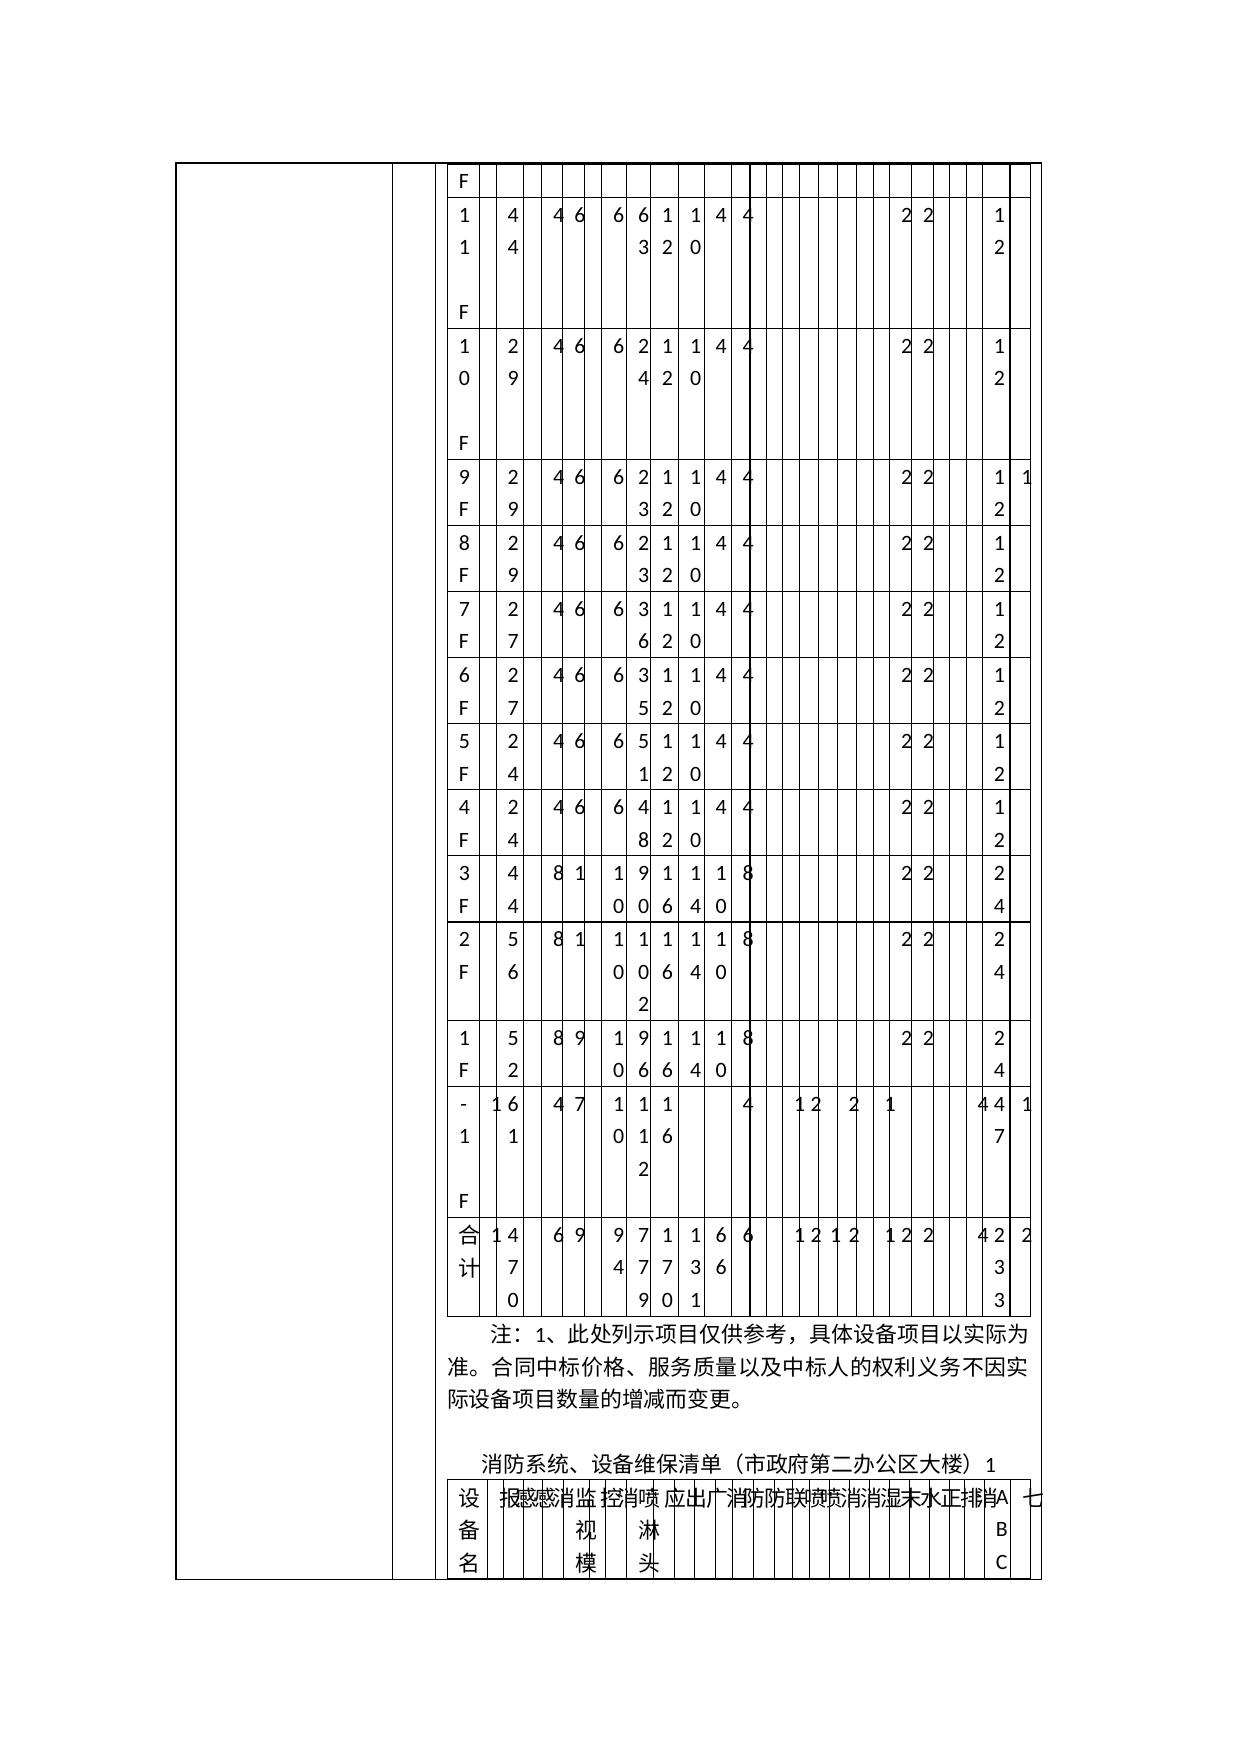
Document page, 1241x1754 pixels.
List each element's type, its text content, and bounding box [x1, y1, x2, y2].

table_cell 6 [393, 164, 435, 1579]
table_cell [436, 164, 1041, 1579]
table_cell [177, 164, 392, 1579]
